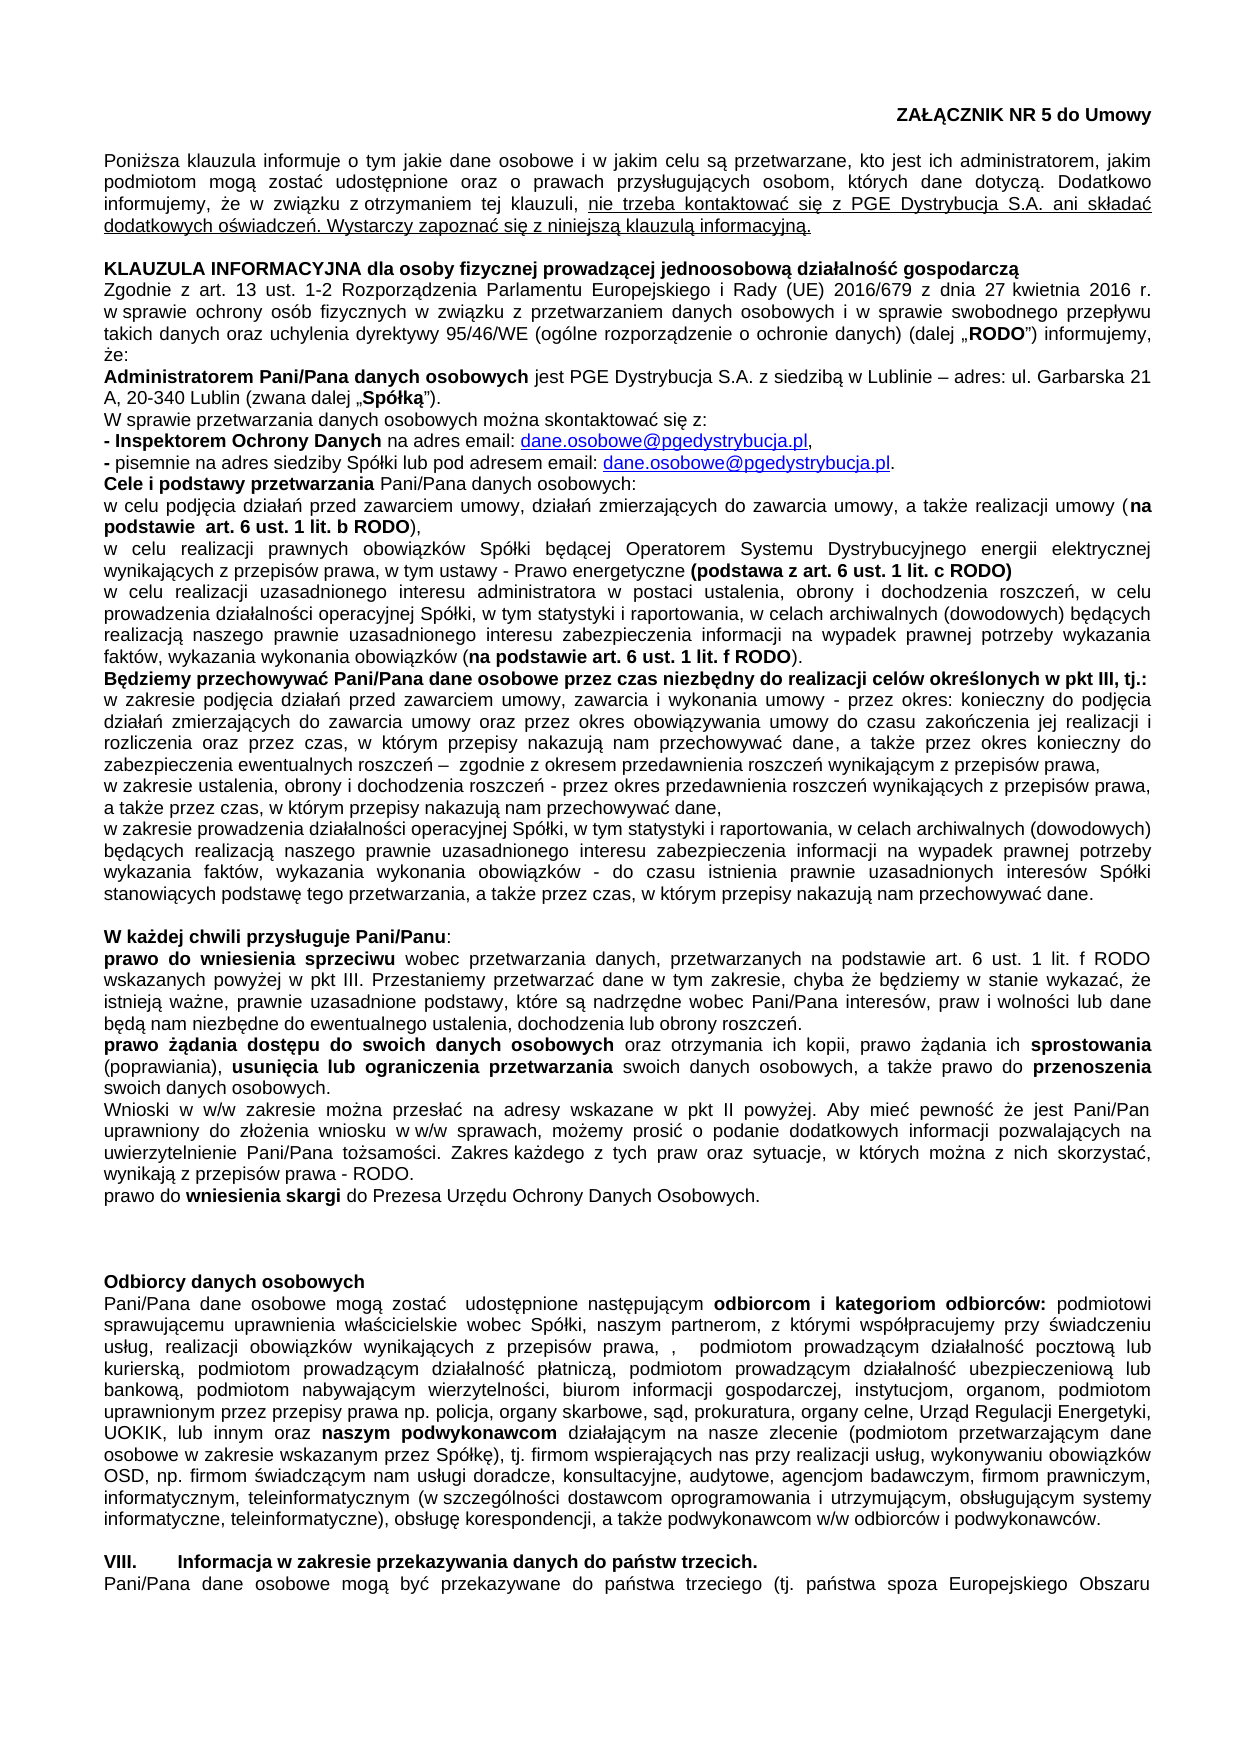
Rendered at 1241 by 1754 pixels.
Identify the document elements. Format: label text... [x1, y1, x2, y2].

text W sprawie przetwarzania danych osobowych można skontaktować się z: [103, 408, 1152, 430]
text Będziemy przechowywać Pani/Pana dane osobowe przez czas niezbędny do realizacji celów określonych w pkt III, tj.: [103, 667, 1152, 689]
text prawo do wniesienia sprzeciwu wobec przetwarzania danych, przetwarzanych na podstawie art. 6 ust. 1 lit. f RODO wskazanych powyżej w pkt III. Przestaniemy przetwarzać dane w tym zakresie, chyba że będziemy w stanie wykazać, że istnieją ważne, prawnie uzasadnione podstawy, które są nadrzędne wobec Pani/Pana interesów, praw i wolności lub dane będą nam niezbędne do ewentualnego ustalenia, dochodzenia lub obrony roszczeń. [103, 948, 1152, 1034]
text w zakresie ustalenia, obrony i dochodzenia roszczeń - przez okres przedawnienia roszczeń wynikających z przepisów prawa, a także przez czas, w którym przepisy nakazują nam przechowywać dane, [103, 775, 1152, 818]
text prawo żądania dostępu do swoich danych osobowych oraz otrzymania ich kopii, prawo żądania ich sprostowania (poprawiania), usunięcia lub ograniczenia przetwarzania swoich danych osobowych, a także prawo do przenoszenia swoich danych osobowych. [103, 1034, 1152, 1098]
text w celu realizacji prawnych obowiązków Spółki będącej Operatorem Systemu Dystrybucyjnego energii elektrycznej wynikających z przepisów prawa, w tym ustawy - Prawo energetyczne (podstawa z art. 6 ust. 1 lit. c RODO) [103, 538, 1152, 581]
text Administratorem Pani/Pana danych osobowych jest PGE Dystrybucja S.A. z siedzibą w Lublinie – adres: ul. Garbarska 21 A, 20-340 Lublin (zwana dalej „Spółką”). [103, 365, 1152, 408]
text VIII. Informacja w zakresie przekazywania danych do państw trzecich. [103, 1551, 1152, 1573]
text - pisemnie na adres siedziby Spółki lub pod adresem email: dane.osobowe@pgedystrybucja.pl. [103, 452, 1152, 473]
text Odbiorcy danych osobowych [103, 1271, 1152, 1293]
text Cele i podstawy przetwarzania Pani/Pana danych osobowych: [103, 473, 1152, 495]
text Poniższa klauzula informuje o tym jakie dane osobowe i w jakim celu są przetwarzane, kto jest ich administratorem, jakim podmiotom mogą zostać udostępnione oraz o prawach przysługujących osobom, których dane dotyczą. Dodatkowo informujemy, że w związku z otrzymaniem tej klauzuli, nie trzeba kontaktować się z PGE Dystrybucja S.A. ani składać dodatkowych oświadczeń. Wystarczy zapoznać się z niniejszą klauzulą informacyjną. [103, 150, 1152, 236]
text KLAUZULA INFORMACYJNA dla osoby fizycznej prowadzącej jednoosobową działalność gospodarczą [103, 258, 1152, 279]
text Pani/Pana dane osobowe mogą zostać udostępnione następującym odbiorcom i kategoriom odbiorców: podmiotowi sprawującemu uprawnienia właścicielskie wobec Spółki, naszym partnerom, z którymi współpracujemy przy świadczeniu usług, realizacji obowiązków wynikających z przepisów prawa, , podmiotom prowadzącym działalność pocztową lub kurierską, podmiotom prowadzącym działalność płatniczą, podmiotom prowadzącym działalność ubezpieczeniową lub bankową, podmiotom nabywającym wierzytelności, biurom informacji gospodarczej, instytucjom, organom, podmiotom uprawnionym przez przepisy prawa np. policja, organy skarbowe, sąd, prokuratura, organy celne, Urząd Regulacji Energetyki, UOKIK, lub innym oraz naszym podwykonawcom działającym na nasze zlecenie (podmiotom przetwarzającym dane osobowe w zakresie wskazanym przez Spółkę), tj. firmom wspierających nas przy realizacji usług, wykonywaniu obowiązków OSD, np. firmom świadczącym nam usługi doradcze, konsultacyjne, audytowe, agencjom badawczym, firmom prawniczym, informatycznym, teleinformatycznym (w szczególności dostawcom oprogramowania i utrzymującym, obsługującym systemy informatyczne, teleinformatyczne), obsługę korespondencji, a także podwykonawcom w/w odbiorców i podwykonawców. [103, 1293, 1152, 1530]
text Zgodnie z art. 13 ust. 1-2 Rozporządzenia Parlamentu Europejskiego i Rady (UE) 2016/679 z dnia 27 kwietnia 2016 r. w sprawie ochrony osób fizycznych w związku z przetwarzaniem danych osobowych i w sprawie swobodnego przepływu takich danych oraz uchylenia dyrektywy 95/46/WE (ogólne rozporządzenie o ochronie danych) (dalej „RODO”) informujemy, że: [103, 279, 1152, 365]
text W każdej chwili przysługuje Pani/Panu: [103, 926, 1152, 948]
text prawo do wniesienia skargi do Prezesa Urzędu Ochrony Danych Osobowych. [103, 1185, 1152, 1206]
text w zakresie podjęcia działań przed zawarciem umowy, zawarcia i wykonania umowy - przez okres: konieczny do podjęcia działań zmierzających do zawarcia umowy oraz przez okres obowiązywania umowy do czasu zakończenia jej realizacji i rozliczenia oraz przez czas, w którym przepisy nakazują nam przechowywać dane, a także przez okres konieczny do zabezpieczenia ewentualnych roszczeń – zgodnie z okresem przedawnienia roszczeń wynikającym z przepisów prawa, [103, 689, 1152, 775]
text Wnioski w w/w zakresie można przesłać na adresy wskazane w pkt II powyżej. Aby mieć pewność że jest Pani/Pan uprawniony do złożenia wniosku w w/w sprawach, możemy prosić o podanie dodatkowych informacji pozwalających na uwierzytelnienie Pani/Pana tożsamości. Zakres każdego z tych praw oraz sytuacje, w których można z nich skorzystać, wynikają z przepisów prawa - RODO. [103, 1098, 1152, 1185]
text w celu realizacji uzasadnionego interesu administratora w postaci ustalenia, obrony i dochodzenia roszczeń, w celu prowadzenia działalności operacyjnej Spółki, w tym statystyki i raportowania, w celach archiwalnych (dowodowych) będących realizacją naszego prawnie uzasadnionego interesu zabezpieczenia informacji na wypadek prawnej potrzeby wykazania faktów, wykazania wykonania obowiązków (na podstawie art. 6 ust. 1 lit. f RODO). [103, 581, 1152, 667]
text w zakresie prowadzenia działalności operacyjnej Spółki, w tym statystyki i raportowania, w celach archiwalnych (dowodowych) będących realizacją naszego prawnie uzasadnionego interesu zabezpieczenia informacji na wypadek prawnej potrzeby wykazania faktów, wykazania wykonania obowiązków - do czasu istnienia prawnie uzasadnionych interesów Spółki stanowiących podstawę tego przetwarzania, a także przez czas, w którym przepisy nakazują nam przechowywać dane. [103, 818, 1152, 904]
text w celu podjęcia działań przed zawarciem umowy, działań zmierzających do zawarcia umowy, a także realizacji umowy (na podstawie art. 6 ust. 1 lit. b RODO), [103, 495, 1152, 538]
text ZAŁĄCZNIK NR 5 do Umowy [103, 103, 1152, 125]
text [103, 1573, 1152, 1594]
text - Inspektorem Ochrony Danych na adres email: dane.osobowe@pgedystrybucja.pl, [103, 430, 1152, 452]
